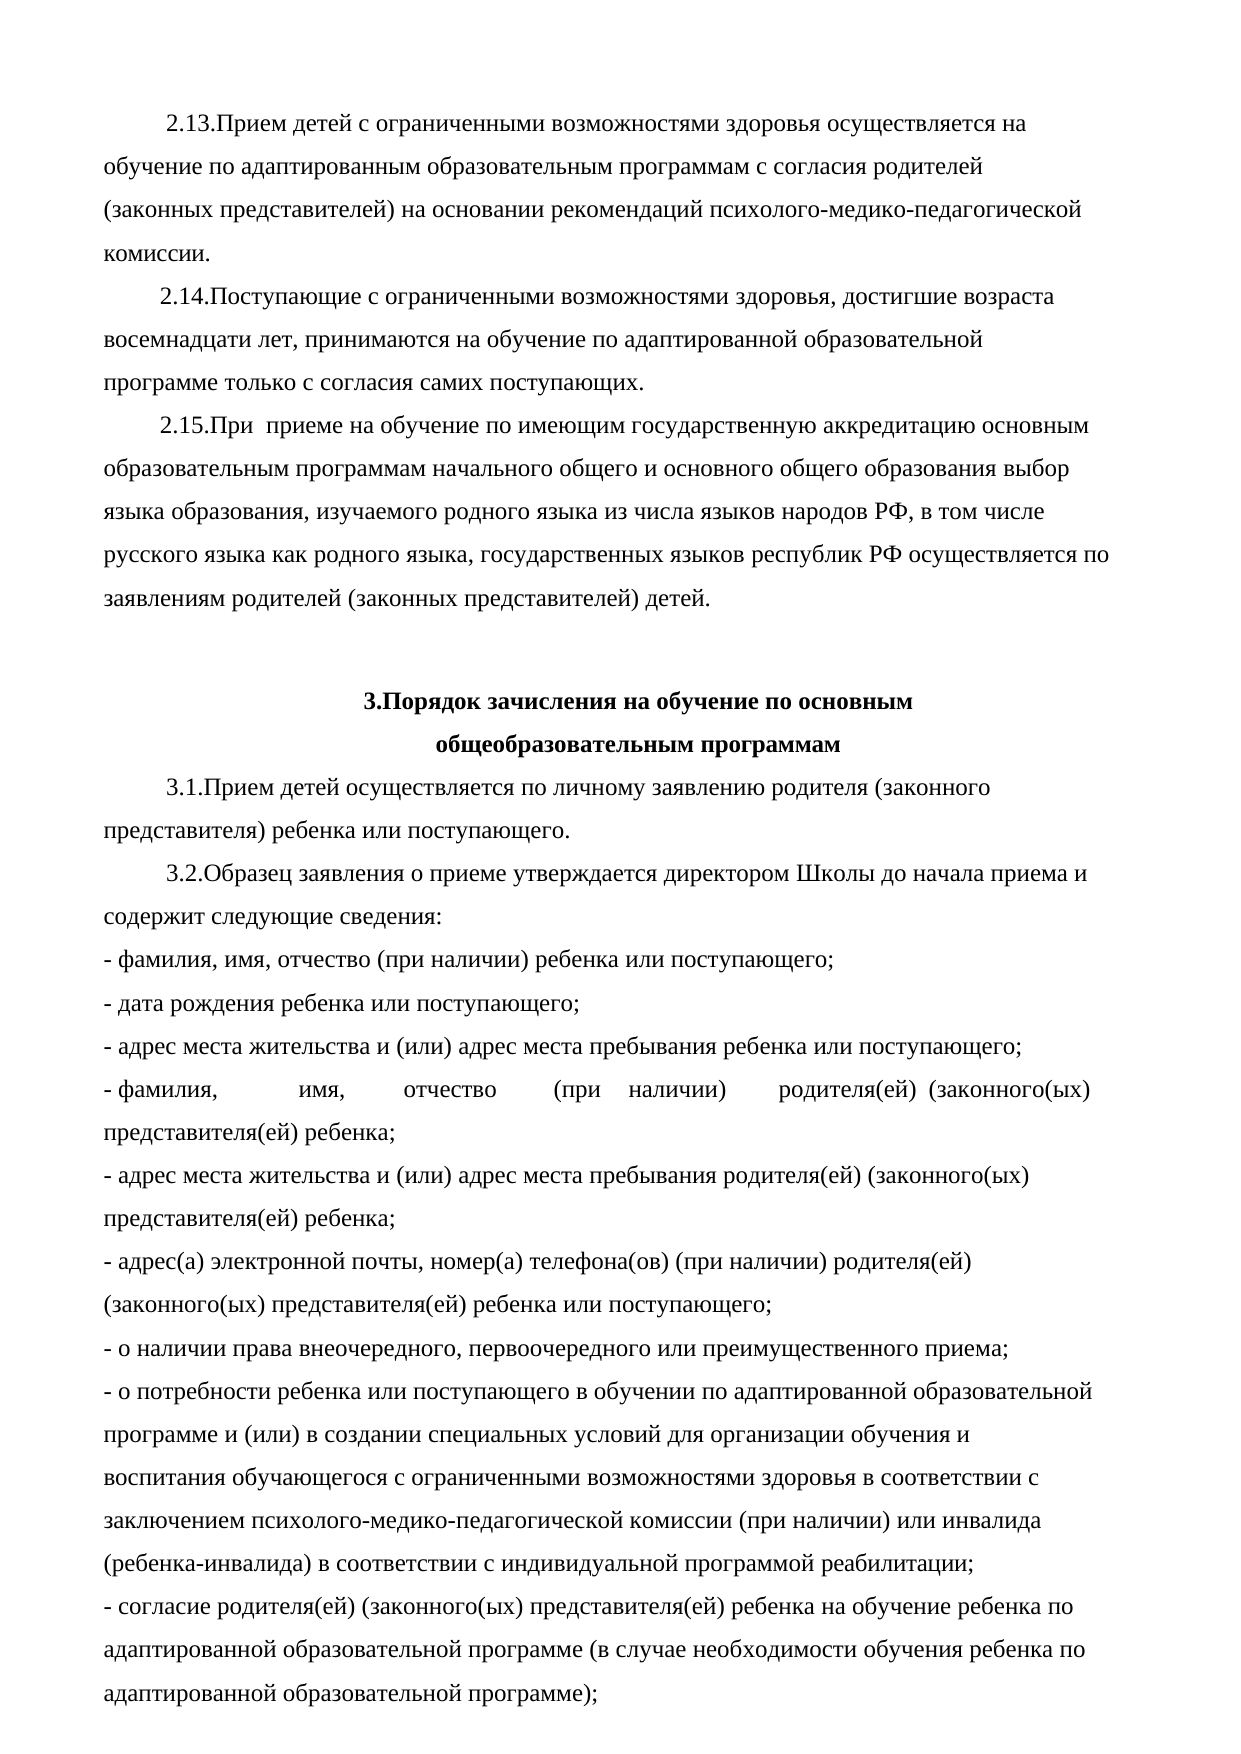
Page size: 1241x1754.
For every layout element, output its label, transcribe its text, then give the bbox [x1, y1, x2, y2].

text - адрес места жительства и (или) адрес места пребывания ребенка или поступающего; [103, 1031, 1093, 1059]
text - адрес(а) электронной почты, номер(а) телефона(ов) (при наличии) родителя(ей) (законного(ых) представителя(ей) ребенка или поступающего; [103, 1246, 1093, 1318]
text - адрес места жительства и (или) адрес места пребывания родителя(ей) (законного(ых) представителя(ей) ребенка; [103, 1160, 1093, 1232]
text - о потребности ребенка или поступающего в обучении по адаптированной образовательной программе и (или) в создании специальных условий для организации обучения и воспитания обучающегося с ограниченными возможностями здоровья в соответствии с заключением психолого-медико-педагогической комиссии (при наличии) или инвалида (ребенка-инвалида) в соответствии с индивидуальной программой реабилитации; [103, 1376, 1093, 1577]
subtitle общеобразовательным программам [140, 729, 1137, 758]
text - о наличии права внеочередного, первоочередного или преимущественного приема; [103, 1333, 1093, 1361]
text - дата рождения ребенка или поступающего; [103, 988, 1093, 1016]
text 2.15.При приеме на обучение по имеющим государственную аккредитацию основным образовательным программам начального общего и основного общего образования выбор языка образования, изучаемого родного языка из числа языков народов РФ, в том числе русского языка как родного языка, государственных языков республик РФ осуществляется по заявлениям родителей (законных представителей) детей. [103, 410, 1137, 611]
text - фамилия, имя, отчество (при наличии) родителя(ей) (законного(ых) представителя(ей) ребенка; [103, 1074, 1093, 1146]
text 2.14.Поступающие с ограниченными возможностями здоровья, достигшие возраста восемнадцати лет, принимаются на обучение по адаптированной образовательной программе только с согласия самих поступающих. [103, 281, 1093, 396]
text 3.2.Образец заявления о приеме утверждается директором Школы до начала приема и содержит следующие сведения: [103, 858, 1093, 930]
text - фамилия, имя, отчество (при наличии) ребенка или поступающего; [103, 944, 1093, 973]
subtitle 3.Порядок зачисления на обучение по основным [140, 686, 1137, 714]
text 3.1.Прием детей осуществляется по личному заявлению родителя (законного представителя) ребенка или поступающего. [103, 772, 1093, 844]
text - согласие родителя(ей) (законного(ых) представителя(ей) ребенка на обучение ребенка по адаптированной образовательной программе (в случае необходимости обучения ребенка по адаптированной образовательной программе); [103, 1591, 1093, 1706]
text 2.13.Прием детей с ограниченными возможностями здоровья осуществляется на обучение по адаптированным образовательным программам с согласия родителей (законных представителей) на основании рекомендаций психолого-медико-педагогической комиссии. [103, 108, 1093, 266]
